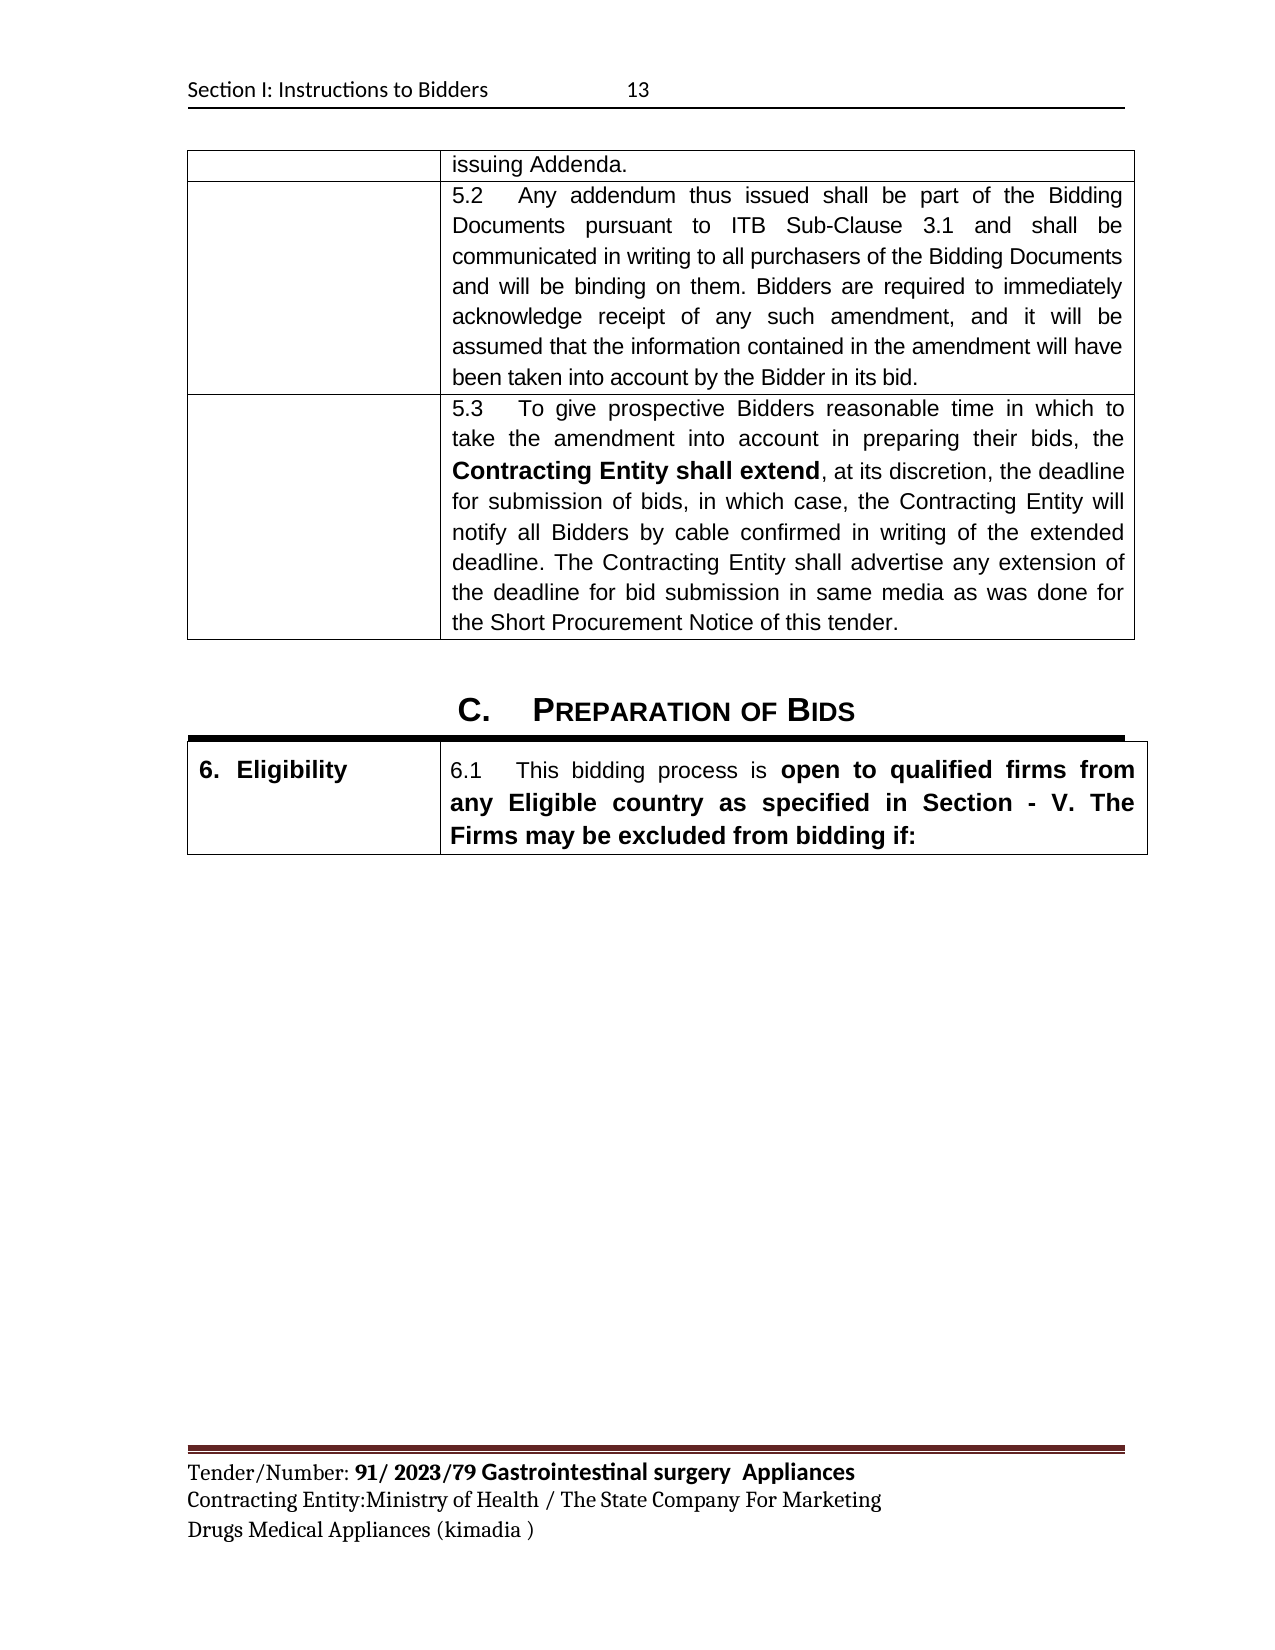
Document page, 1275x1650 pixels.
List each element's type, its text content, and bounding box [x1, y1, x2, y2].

table_header 6. Eligibility [188, 742, 440, 853]
text C. Preparation of Bids [187, 690, 1125, 741]
table_header 6.1 This bidding process is open to qualified firms from any Eligible country as specified in Section - V. The Firms may be excluded from bidding if: [441, 742, 1147, 853]
table_cell 5.3 To give prospective Bidders reasonable time in which to take the amendment into account in preparing their bids, the Contracting Entity shall extend, at its discretion, the deadline for submission of bids, in which case, the Contracting Entity will notify all Bidders by cable confirmed in writing of the extended deadline. The Contracting Entity shall advertise any extension of the deadline for bid submission in same media as was done for the Short Procurement Notice of this tender. [441, 395, 1134, 639]
table_cell 5.2 Any addendum thus issued shall be part of the Bidding Documents pursuant to ITB Sub-Clause 3.1 and shall be communicated in writing to all purchasers of the Bidding Documents and will be binding on them. Bidders are required to immediately acknowledge receipt of any such amendment, and it will be assumed that the information contained in the amendment will have been taken into account by the Bidder in its bid. [441, 182, 1134, 394]
table_cell [188, 395, 440, 639]
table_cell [188, 151, 440, 181]
table_cell [188, 182, 440, 394]
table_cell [441, 151, 1134, 181]
